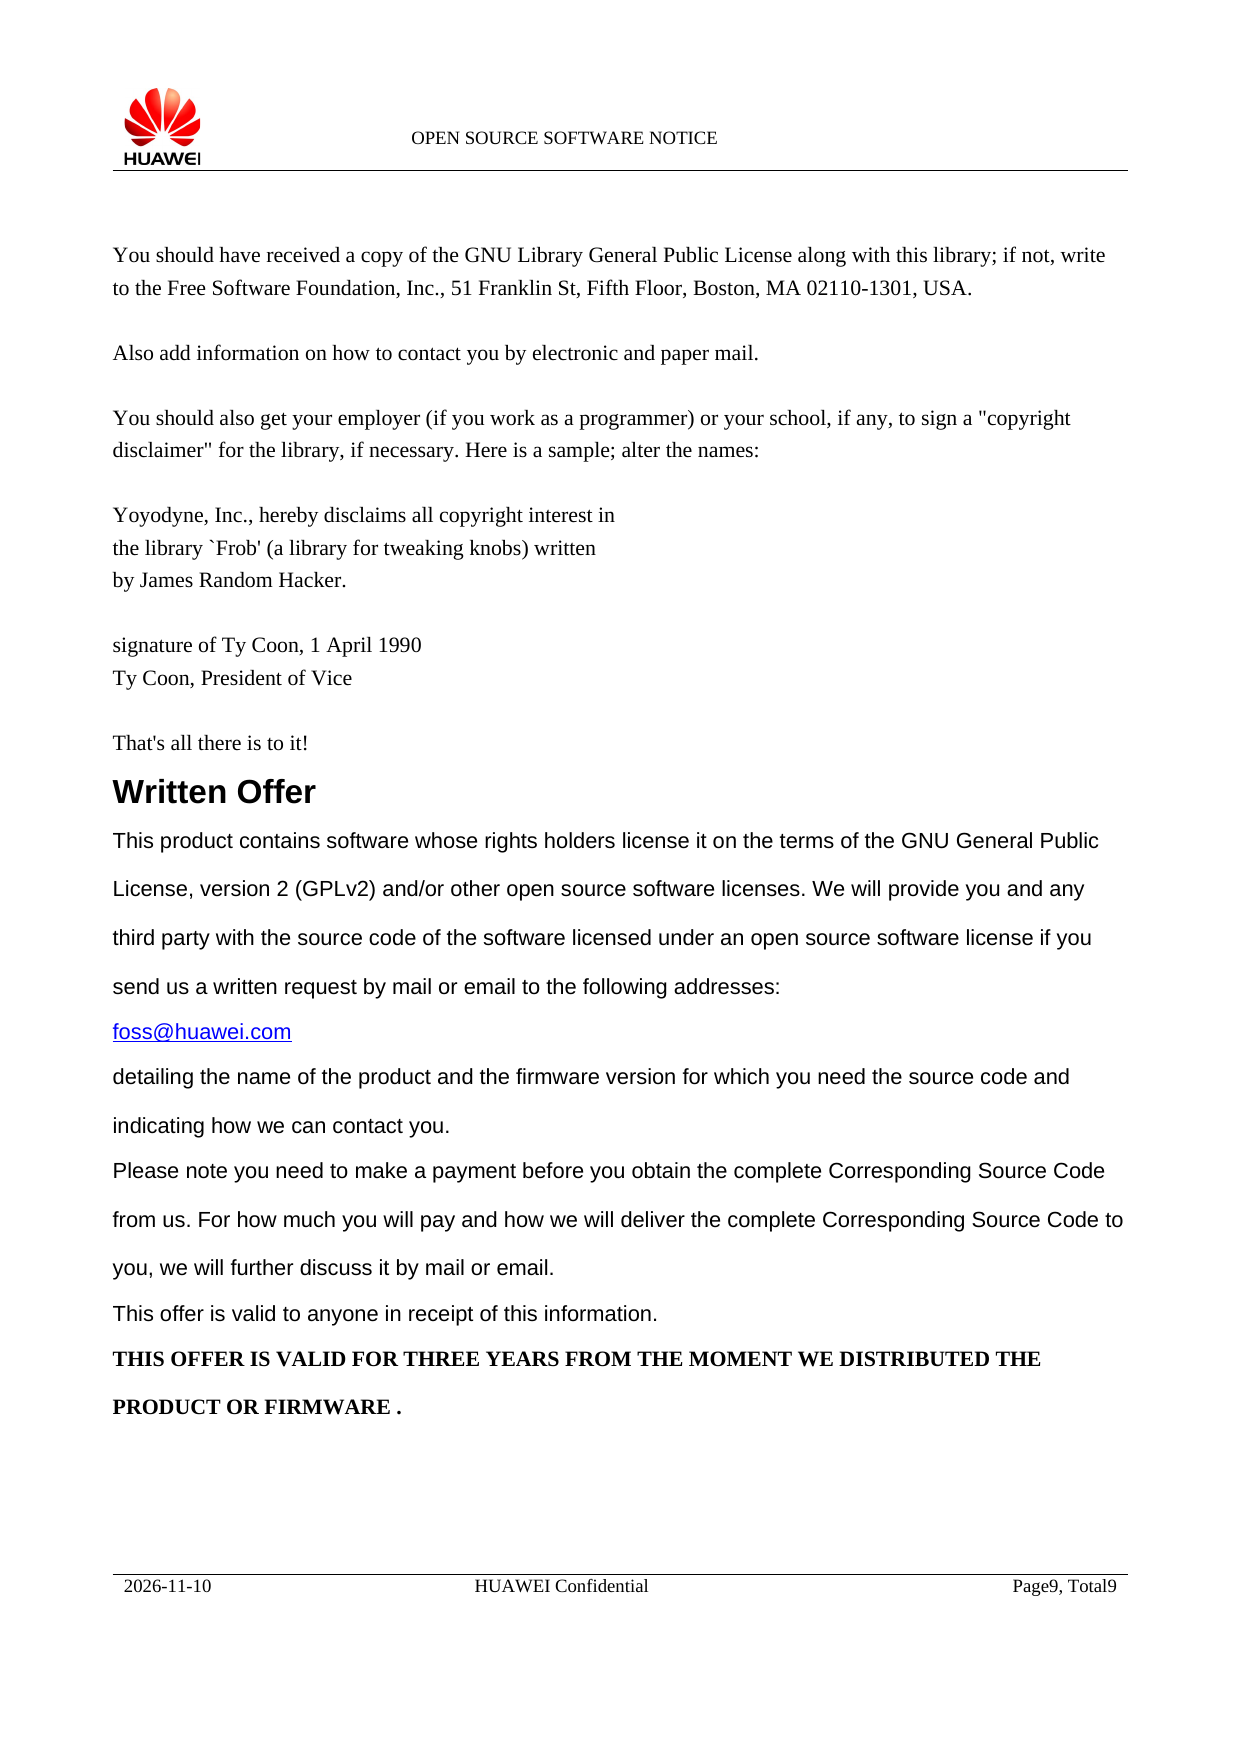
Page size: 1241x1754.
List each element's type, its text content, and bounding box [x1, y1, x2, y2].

text This offer is valid for three years from the moment we distributed the product or firmware . [112, 1342, 1128, 1423]
text This product contains software whose rights holders license it on the terms of the GNU General Public License, version 2 (GPLv2) and/or other open source software licenses. We will provide you and any third party with the source code of the software licensed under an open source software license if you send us a written request by mail or email to the following addresses: [112, 824, 1128, 1003]
text detailing the name of the product and the firmware version for which you need the source code and indicating how we can contact you. [112, 1060, 1128, 1142]
text Written Offer [112, 759, 1128, 824]
text Please note you need to make a payment before you obtain the complete Corresponding Source Code from us. For how much you will pay and how we will deliver the complete Corresponding Source Code to you, we will further discuss it by mail or email. [112, 1154, 1128, 1284]
text This offer is valid to anyone in receipt of this information. [112, 1297, 1128, 1329]
picture [124, 88, 201, 165]
text foss@huawei.com [112, 1015, 1128, 1048]
